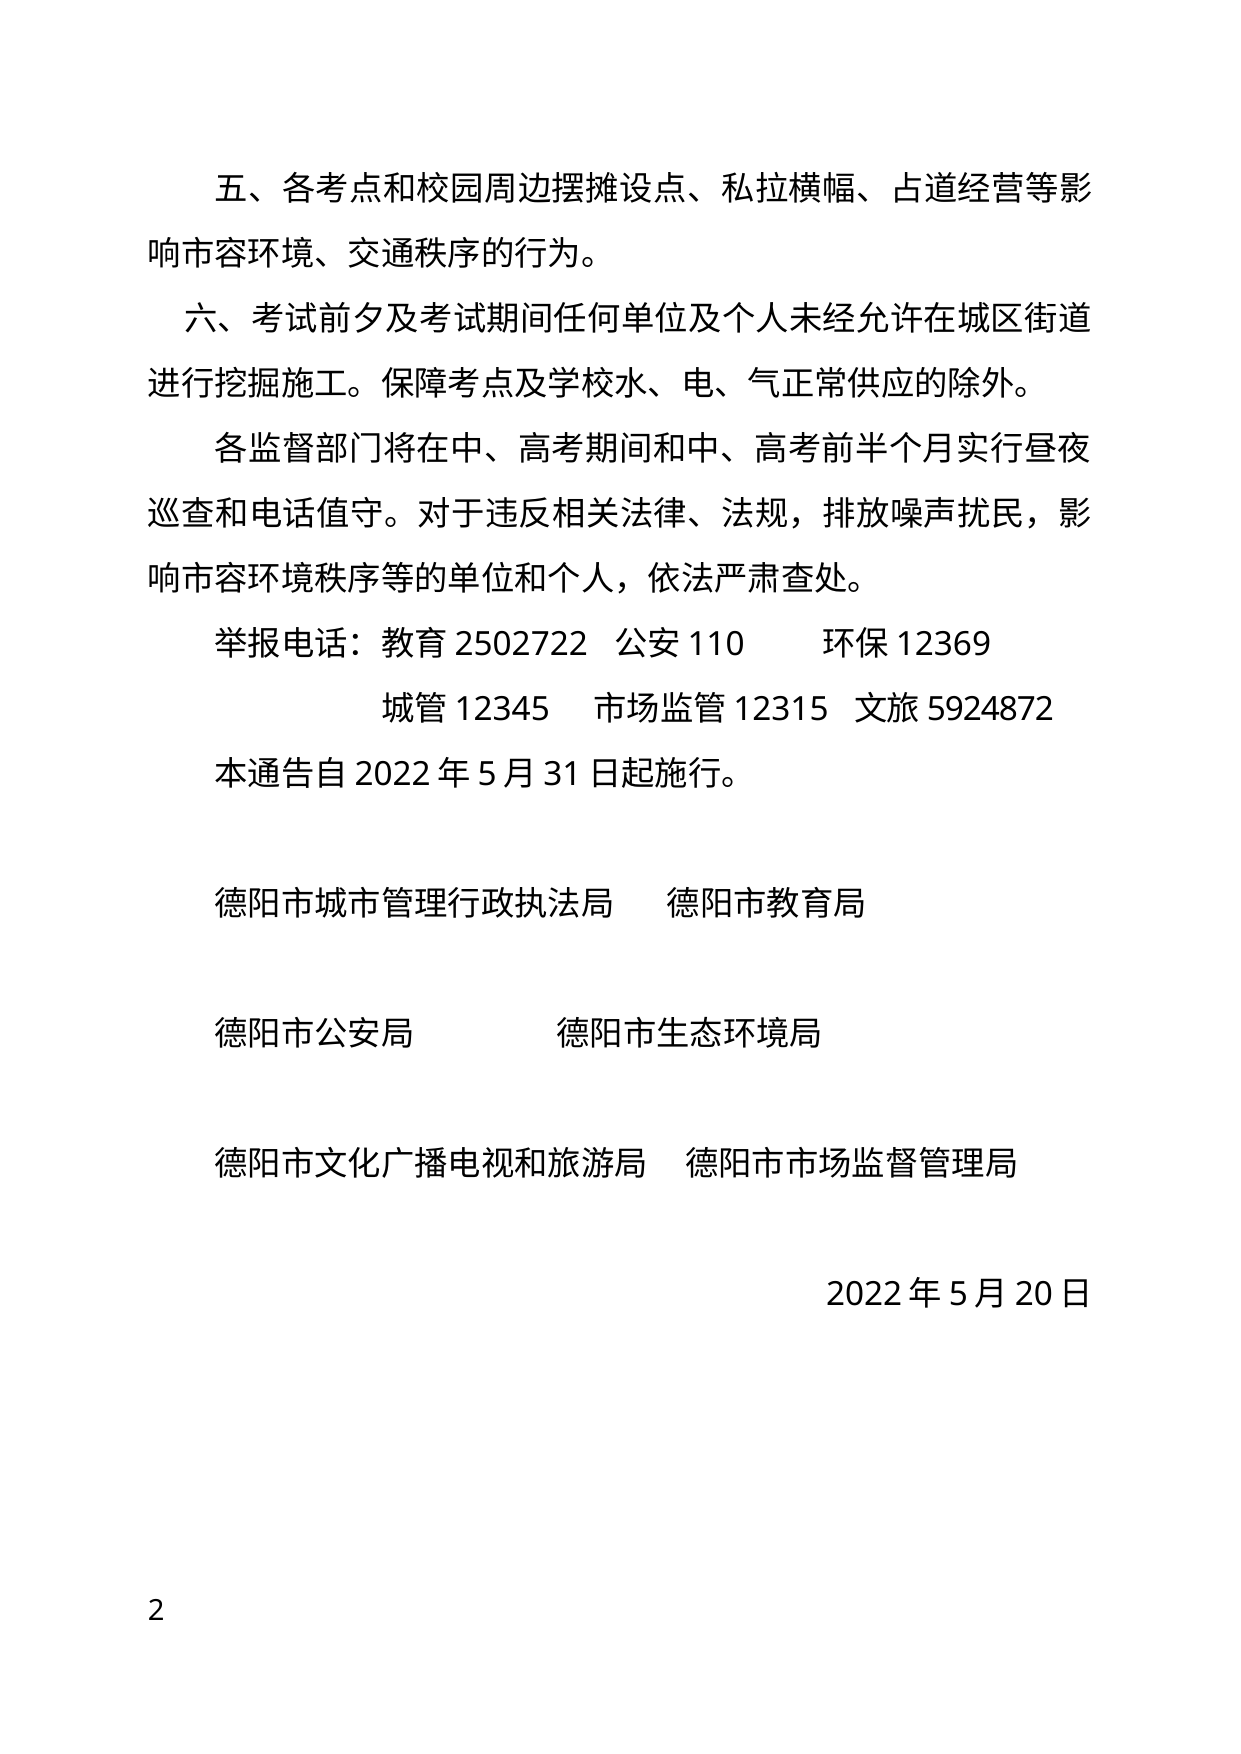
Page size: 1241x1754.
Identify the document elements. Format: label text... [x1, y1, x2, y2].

text 2022年5月20日 [148, 1258, 1092, 1323]
text 德阳市公安局 德阳市生态环境局 [148, 998, 1092, 1063]
text 德阳市文化广播电视和旅游局 德阳市市场监督管理局 [148, 1128, 1092, 1193]
text 五、各考点和校园周边摆摊设点、私拉横幅、占道经营等影响市容环境、交通秩序的行为。 [148, 153, 1092, 283]
text 六、考试前夕及考试期间任何单位及个人未经允许在城区街道进行挖掘施工。保障考点及学校水、电、气正常供应的除外。 [148, 283, 1092, 413]
text 德阳市城市管理行政执法局 德阳市教育局 [148, 868, 1092, 933]
text 城管12345 市场监管12315 文旅5924872 [148, 673, 1092, 738]
text 各监督部门将在中、高考期间和中、高考前半个月实行昼夜巡查和电话值守。对于违反相关法律、法规，排放噪声扰民，影响市容环境秩序等的单位和个人，依法严肃查处。 [148, 413, 1092, 608]
text 举报电话：教育2502722 公安110 环保12369 [148, 608, 1092, 673]
text 本通告自2022年5月31日起施行。 [148, 738, 1092, 803]
